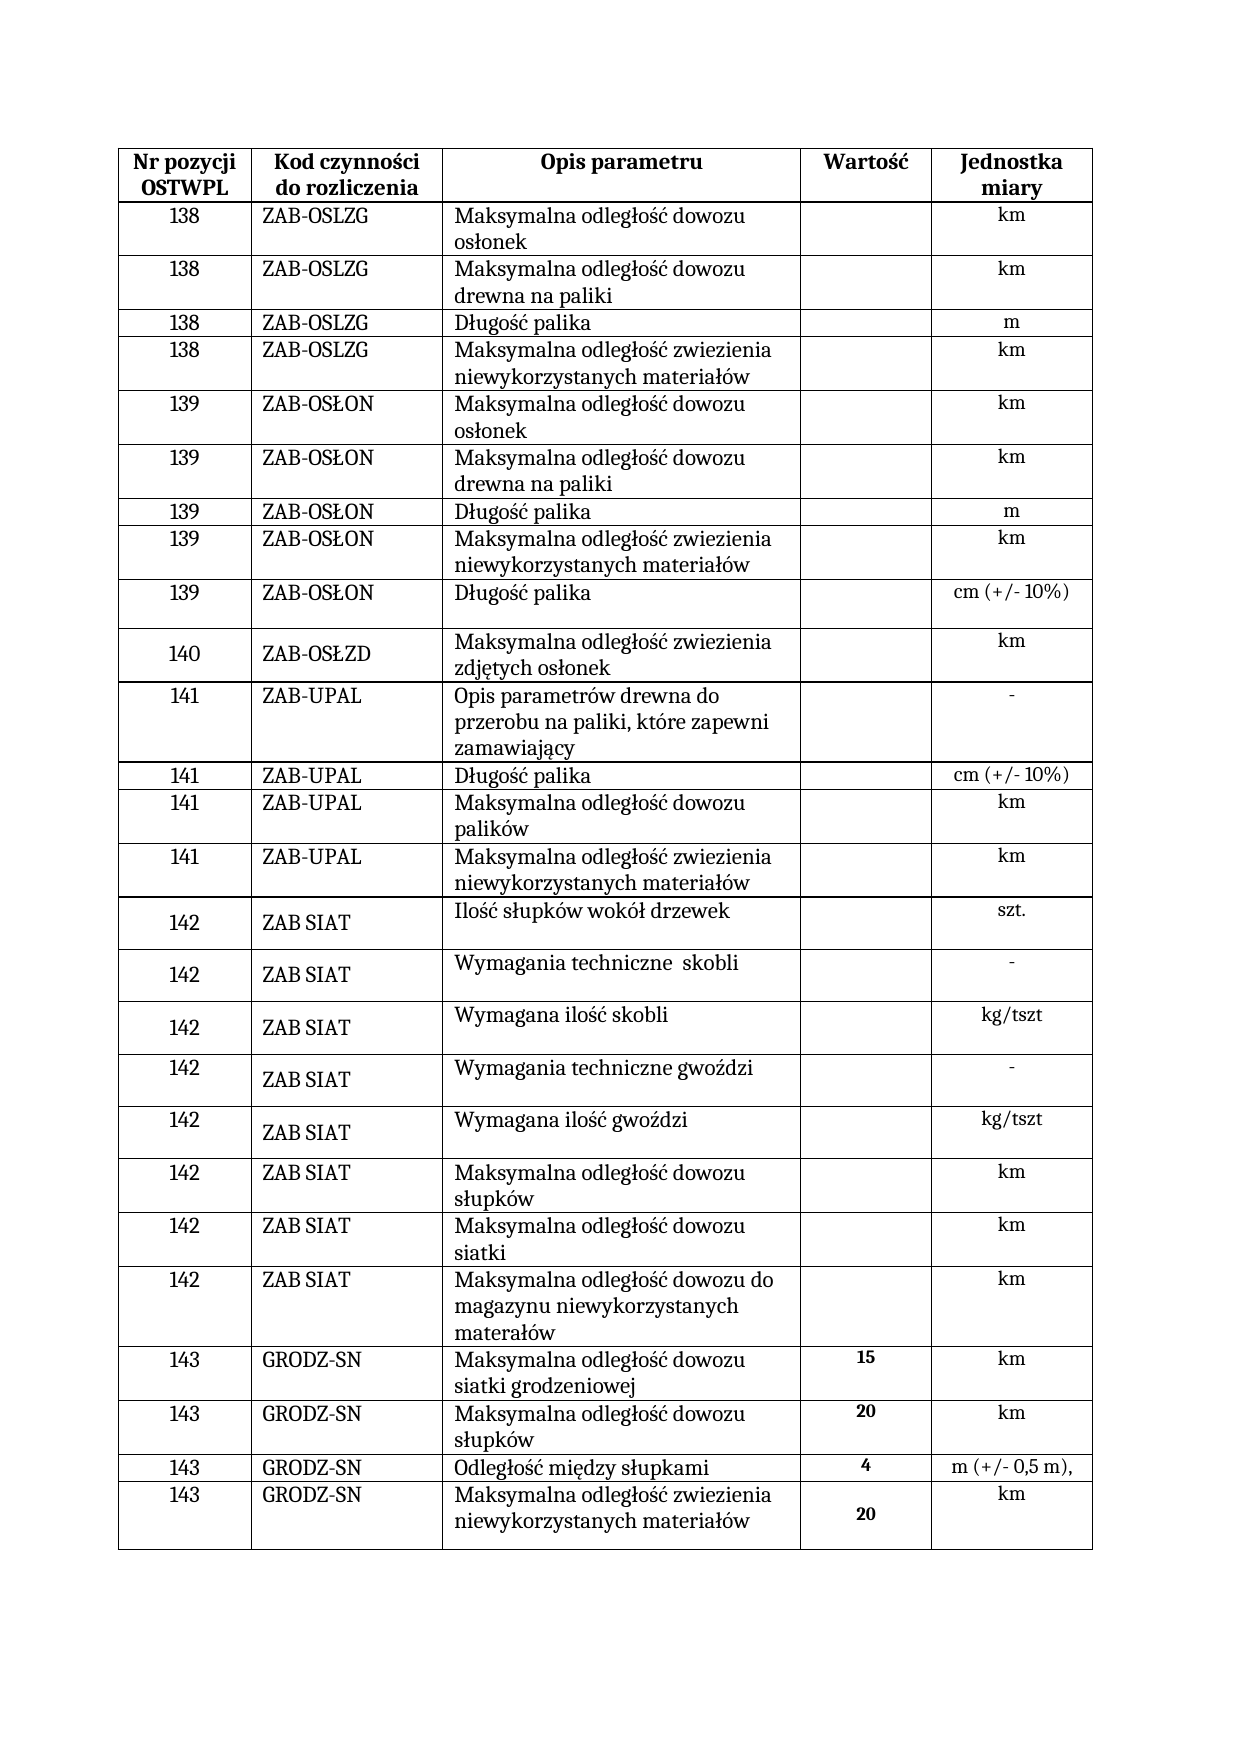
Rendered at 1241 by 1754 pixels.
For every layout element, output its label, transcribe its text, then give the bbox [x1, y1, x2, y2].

table_cell 142 [119, 1213, 251, 1266]
table_cell km [932, 790, 1092, 843]
table_cell 139 [119, 526, 251, 579]
table_cell GRODZ-SN [252, 1401, 442, 1453]
table_cell Odległość między słupkami [443, 1455, 800, 1481]
table_cell [801, 203, 931, 255]
table_header Opis parametru [443, 149, 800, 201]
table_cell 141 [119, 763, 251, 789]
table_cell 139 [119, 445, 251, 497]
table_cell [801, 683, 931, 761]
table_cell ZAB-OSŁON [252, 391, 442, 444]
table_cell [801, 310, 931, 336]
table_cell 142 [119, 1055, 251, 1106]
table_cell kg/tszt [932, 1107, 1092, 1158]
table_cell ZAB-OSLZG [252, 337, 442, 390]
table_cell 143 [119, 1347, 251, 1400]
table_cell 143 [119, 1401, 251, 1453]
table_cell Maksymalna odległość dowozu osłonek [443, 203, 800, 255]
table_cell ZAB-OSŁZD [252, 629, 442, 681]
table_cell ZAB SIAT [252, 898, 442, 949]
table_cell Maksymalna odległość dowozu siatki grodzeniowej [443, 1347, 800, 1400]
table_cell 4 [801, 1455, 931, 1481]
table_cell [801, 391, 931, 444]
table_cell [801, 1159, 931, 1212]
table_cell ZAB-UPAL [252, 790, 442, 843]
table_header Wartość [801, 149, 931, 201]
table_cell [801, 844, 931, 896]
table_cell Maksymalna odległość dowozu drewna na paliki [443, 445, 800, 497]
table_cell 141 [119, 790, 251, 843]
table_cell Maksymalna odległość zwiezienia niewykorzystanych materiałów [443, 337, 800, 390]
table_cell km [932, 203, 1092, 255]
table_cell Maksymalna odległość dowozu drewna na paliki [443, 256, 800, 309]
table_cell ZAB-OSŁON [252, 580, 442, 628]
table_cell 142 [119, 1159, 251, 1212]
table_cell Długość palika [443, 310, 800, 336]
table_cell km [932, 1347, 1092, 1400]
table_cell Maksymalna odległość dowozu osłonek [443, 391, 800, 444]
table_cell Ilość słupków wokół drzewek [443, 898, 800, 949]
table_cell 139 [119, 580, 251, 628]
table_cell km [932, 1159, 1092, 1212]
table_cell [801, 499, 931, 525]
table_cell Maksymalna odległość zwiezienia niewykorzystanych materiałów [443, 526, 800, 579]
table_cell ZAB SIAT [252, 1107, 442, 1158]
table_cell 141 [119, 844, 251, 896]
table_cell 138 [119, 337, 251, 390]
table_cell ZAB-OSŁON [252, 499, 442, 525]
table_cell [801, 1107, 931, 1158]
table_cell Wymagania techniczne gwoździ [443, 1055, 800, 1106]
table_cell 20 [801, 1401, 931, 1453]
table_cell ZAB-UPAL [252, 683, 442, 761]
table_cell - [932, 950, 1092, 1001]
table_cell km [932, 1401, 1092, 1453]
table_cell km [932, 337, 1092, 390]
table_cell [801, 950, 931, 1001]
table_cell ZAB SIAT [252, 1159, 442, 1212]
table_cell Wymagania techniczne skobli [443, 950, 800, 1001]
table_cell ZAB SIAT [252, 1267, 442, 1346]
table_cell Maksymalna odległość dowozu słupków [443, 1159, 800, 1212]
table_cell GRODZ-SN [252, 1347, 442, 1400]
table_cell cm (+/- 10%) [932, 580, 1092, 628]
table_cell ZAB SIAT [252, 1213, 442, 1266]
table_header Kod czynności do rozliczenia [252, 149, 442, 201]
table_cell Długość palika [443, 499, 800, 525]
table_cell cm (+/- 10%) [932, 763, 1092, 789]
table_cell [801, 1002, 931, 1053]
table_cell Opis parametrów drewna do przerobu na paliki, które zapewni zamawiający [443, 683, 800, 761]
table_cell km [932, 1267, 1092, 1346]
table_cell [801, 898, 931, 949]
table_cell m [932, 310, 1092, 336]
table_cell [801, 256, 931, 309]
table_cell Długość palika [443, 763, 800, 789]
table_cell 139 [119, 391, 251, 444]
table_cell m (+/- 0,5 m), [932, 1455, 1092, 1481]
table_cell 138 [119, 256, 251, 309]
table_cell km [932, 629, 1092, 681]
table_cell Maksymalna odległość dowozu siatki [443, 1213, 800, 1266]
table_cell 142 [119, 1107, 251, 1158]
table_cell GRODZ-SN [252, 1455, 442, 1481]
table_cell 143 [119, 1455, 251, 1481]
table_cell Maksymalna odległość zwiezienia niewykorzystanych materiałów [443, 1482, 800, 1549]
table_cell m [932, 499, 1092, 525]
table_cell ZAB-OSLZG [252, 310, 442, 336]
table_cell ZAB SIAT [252, 950, 442, 1001]
table_cell 142 [119, 1267, 251, 1346]
table_cell [801, 629, 931, 681]
table_cell 142 [119, 1002, 251, 1053]
table_cell [801, 445, 931, 497]
table_cell [801, 337, 931, 390]
table_cell ZAB-UPAL [252, 763, 442, 789]
table_cell - [932, 683, 1092, 761]
table_cell ZAB-OSLZG [252, 203, 442, 255]
table_cell [801, 580, 931, 628]
table_cell - [932, 1055, 1092, 1106]
table_header Nr pozycji OSTWPL [119, 149, 251, 201]
table_cell [801, 763, 931, 789]
table_cell km [932, 445, 1092, 497]
table_cell km [932, 1213, 1092, 1266]
table_cell Maksymalna odległość dowozu słupków [443, 1401, 800, 1453]
table_cell kg/tszt [932, 1002, 1092, 1053]
table_cell ZAB-OSŁON [252, 526, 442, 579]
table_cell [801, 526, 931, 579]
table_cell 20 [801, 1482, 931, 1549]
table_cell Maksymalna odległość dowozu palików [443, 790, 800, 843]
table_cell Maksymalna odległość dowozu do magazynu niewykorzystanych materałów [443, 1267, 800, 1346]
table_cell [801, 1213, 931, 1266]
table_cell ZAB-OSLZG [252, 256, 442, 309]
table_cell 142 [119, 898, 251, 949]
table_cell km [932, 1482, 1092, 1549]
table_cell Maksymalna odległość zwiezienia zdjętych osłonek [443, 629, 800, 681]
table_cell 143 [119, 1482, 251, 1549]
table_cell ZAB-UPAL [252, 844, 442, 896]
table_cell Długość palika [443, 580, 800, 628]
table_cell km [932, 526, 1092, 579]
table_header Jednostka miary [932, 149, 1092, 201]
table_cell [801, 1055, 931, 1106]
table_cell ZAB-OSŁON [252, 445, 442, 497]
table_cell [801, 1267, 931, 1346]
table_cell [801, 790, 931, 843]
table_cell Wymagana ilość skobli [443, 1002, 800, 1053]
table_cell km [932, 391, 1092, 444]
table_cell 138 [119, 203, 251, 255]
table_cell Maksymalna odległość zwiezienia niewykorzystanych materiałów [443, 844, 800, 896]
table_cell km [932, 256, 1092, 309]
table_cell 15 [801, 1347, 931, 1400]
table_cell GRODZ-SN [252, 1482, 442, 1549]
table_cell 140 [119, 629, 251, 681]
table_cell szt. [932, 898, 1092, 949]
table_cell 142 [119, 950, 251, 1001]
table_cell 138 [119, 310, 251, 336]
table_cell 139 [119, 499, 251, 525]
table_cell 141 [119, 683, 251, 761]
table_cell ZAB SIAT [252, 1055, 442, 1106]
table_cell km [932, 844, 1092, 896]
table_cell ZAB SIAT [252, 1002, 442, 1053]
table_cell Wymagana ilość gwoździ [443, 1107, 800, 1158]
